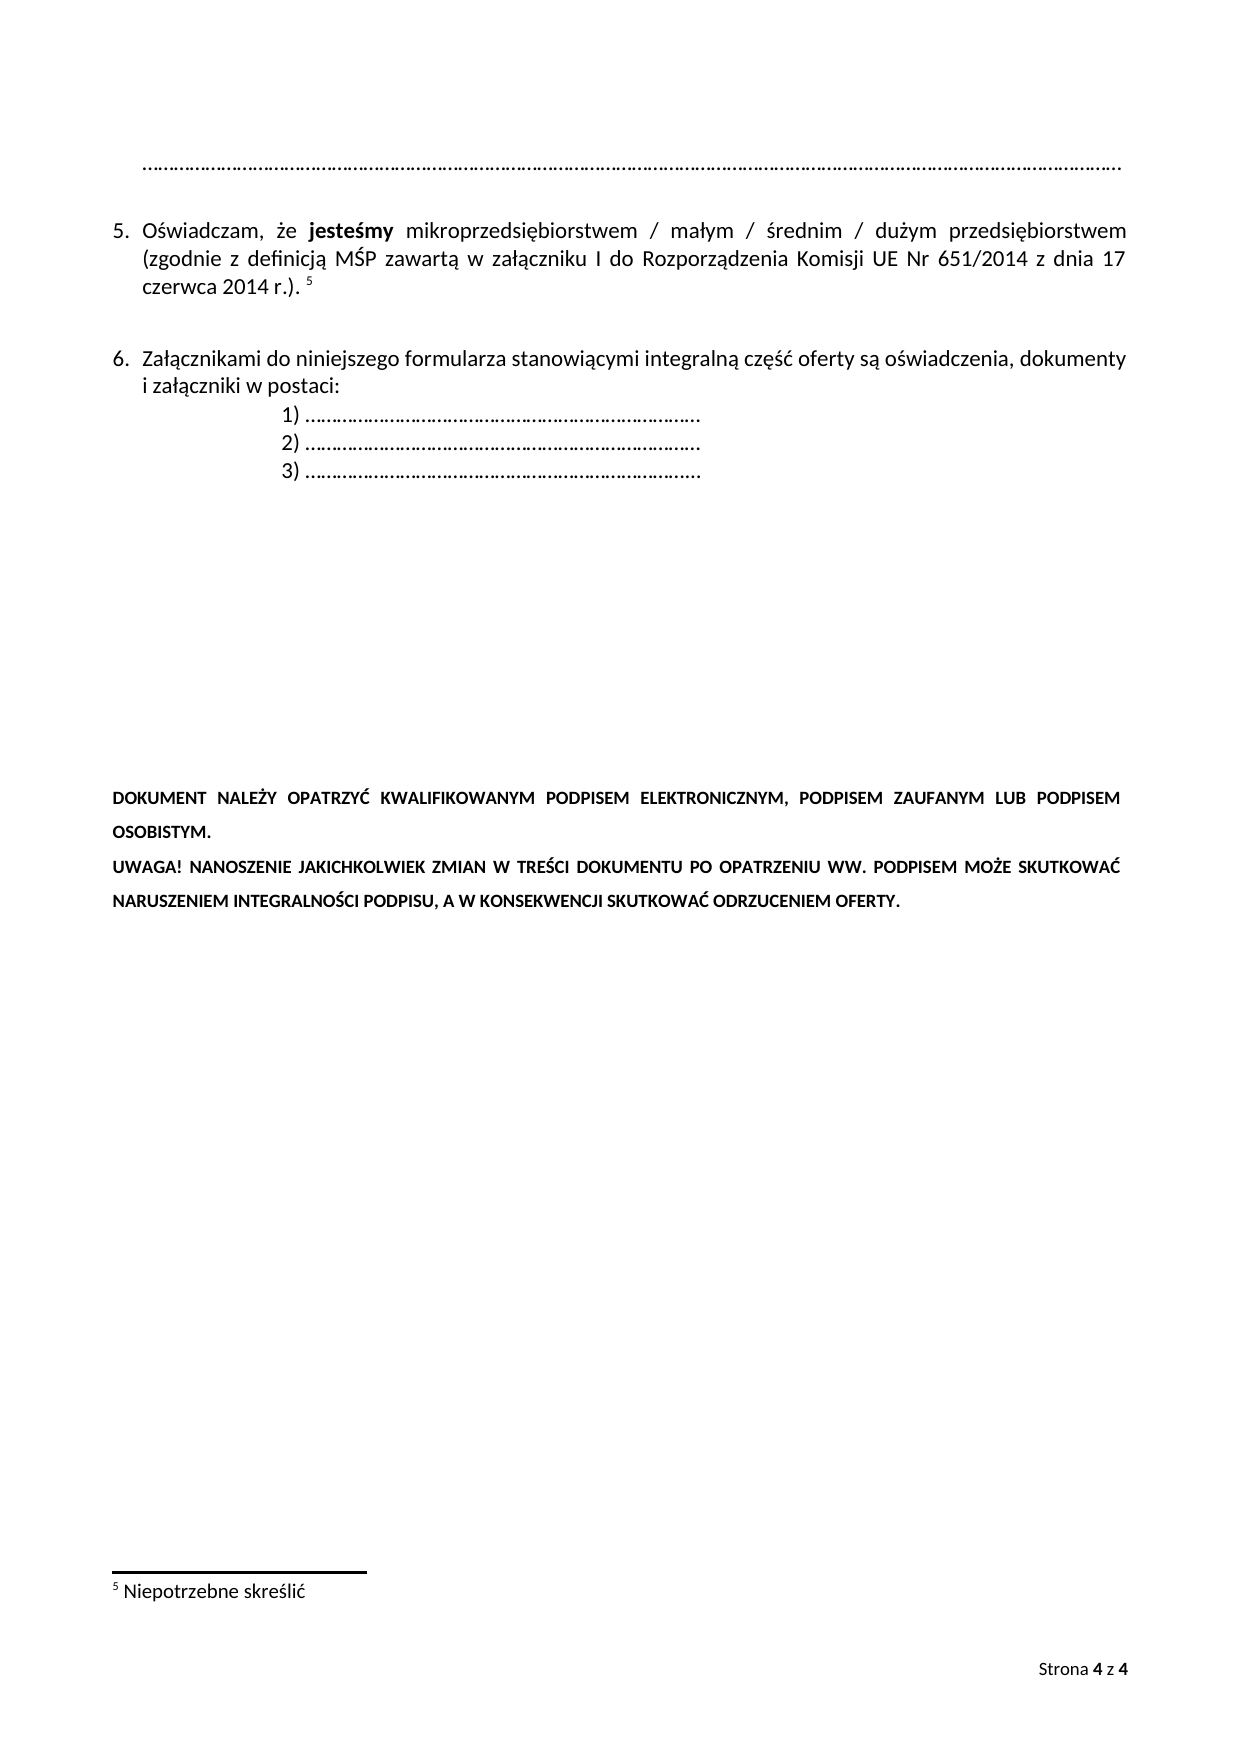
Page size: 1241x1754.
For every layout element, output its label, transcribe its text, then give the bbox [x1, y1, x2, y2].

list ………………………………………………………………... [281, 456, 1128, 484]
text DOKUMENT NALEŻY OPATRZYĆ KWALIFIKOWANYM PODPISEM ELEKTRONICZNYM, PODPISEM ZAUFANYM LUB PODPISEM OSOBISTYM. [112, 786, 1122, 843]
text …………………………………………………………………………………………………………………………………………………………………… [142, 148, 1128, 176]
list ………………………………………………………………… [281, 400, 1128, 428]
list ………………………………………………………………… [281, 428, 1128, 456]
list Oświadczam, że jesteśmy mikroprzedsiębiorstwem / małym / średnim / dużym przedsiębiorstwem (zgodnie z definicją MŚP zawartą w załączniku I do Rozporządzenia Komisji UE Nr 651/2014 z dnia 17 czerwca 2014 r.). [112, 216, 1128, 300]
text UWAGA! NANOSZENIE JAKICHKOLWIEK ZMIAN W TREŚCI DOKUMENTU PO OPATRZENIU WW. PODPISEM MOŻE SKUTKOWAĆ NARUSZENIEM INTEGRALNOŚCI PODPISU, A W KONSEKWENCJI SKUTKOWAĆ ODRZUCENIEM OFERTY. [112, 855, 1122, 912]
list Załącznikami do niniejszego formularza stanowiącymi integralną część oferty są oświadczenia, dokumenty i załączniki w postaci: [112, 344, 1128, 400]
